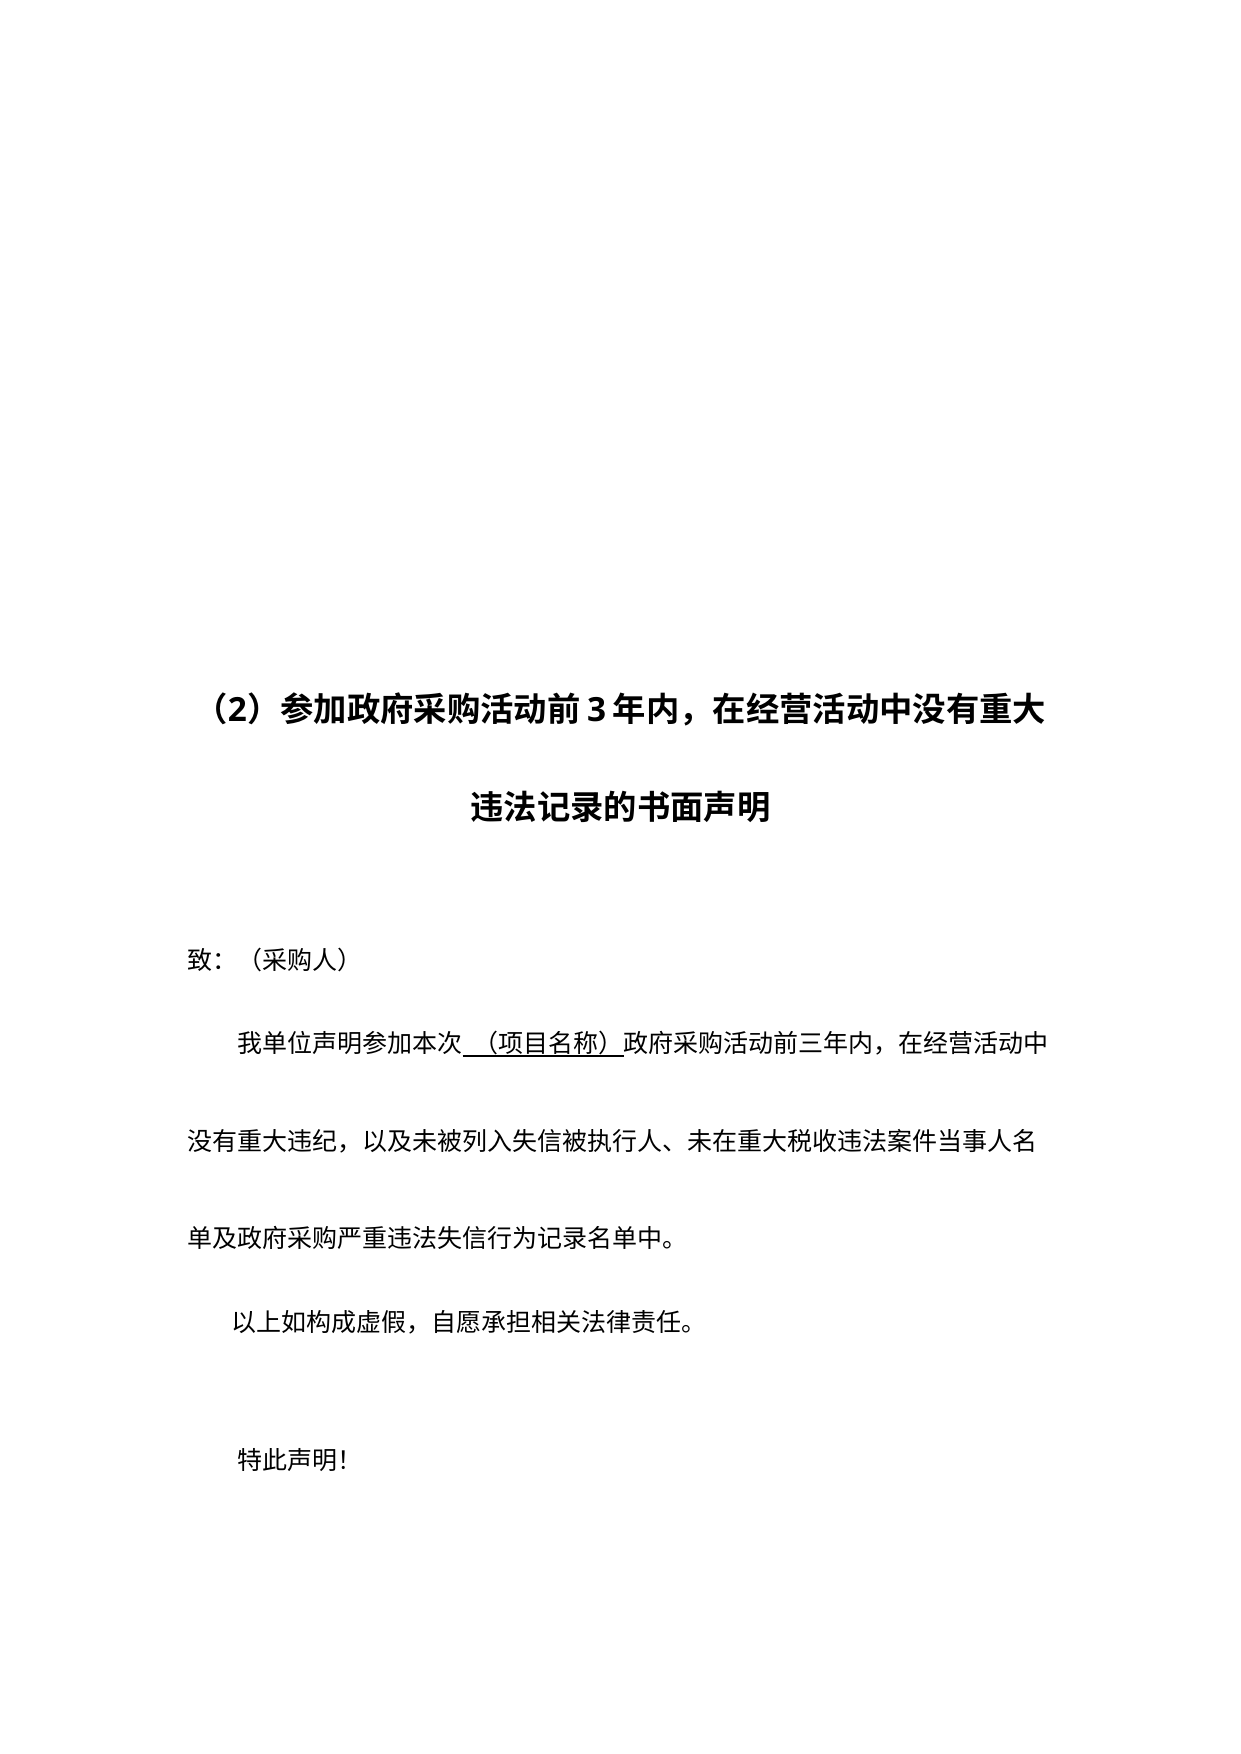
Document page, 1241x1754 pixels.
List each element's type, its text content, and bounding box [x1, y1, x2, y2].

text 我单位声明参加本次 （项目名称）政府采购活动前三年内，在经营活动中没有重大违纪，以及未被列入失信被执行人、未在重大税收违法案件当事人名单及政府采购严重违法失信行为记录名单中。 [187, 1009, 1053, 1269]
text （2）参加政府采购活动前3年内，在经营活动中没有重大违法记录的书面声明 [187, 675, 1053, 837]
text 致：（采购人） [187, 926, 1053, 991]
text 以上如构成虚假，自愿承担相关法律责任。 [187, 1288, 1053, 1353]
text 特此声明！ [187, 1426, 1053, 1491]
